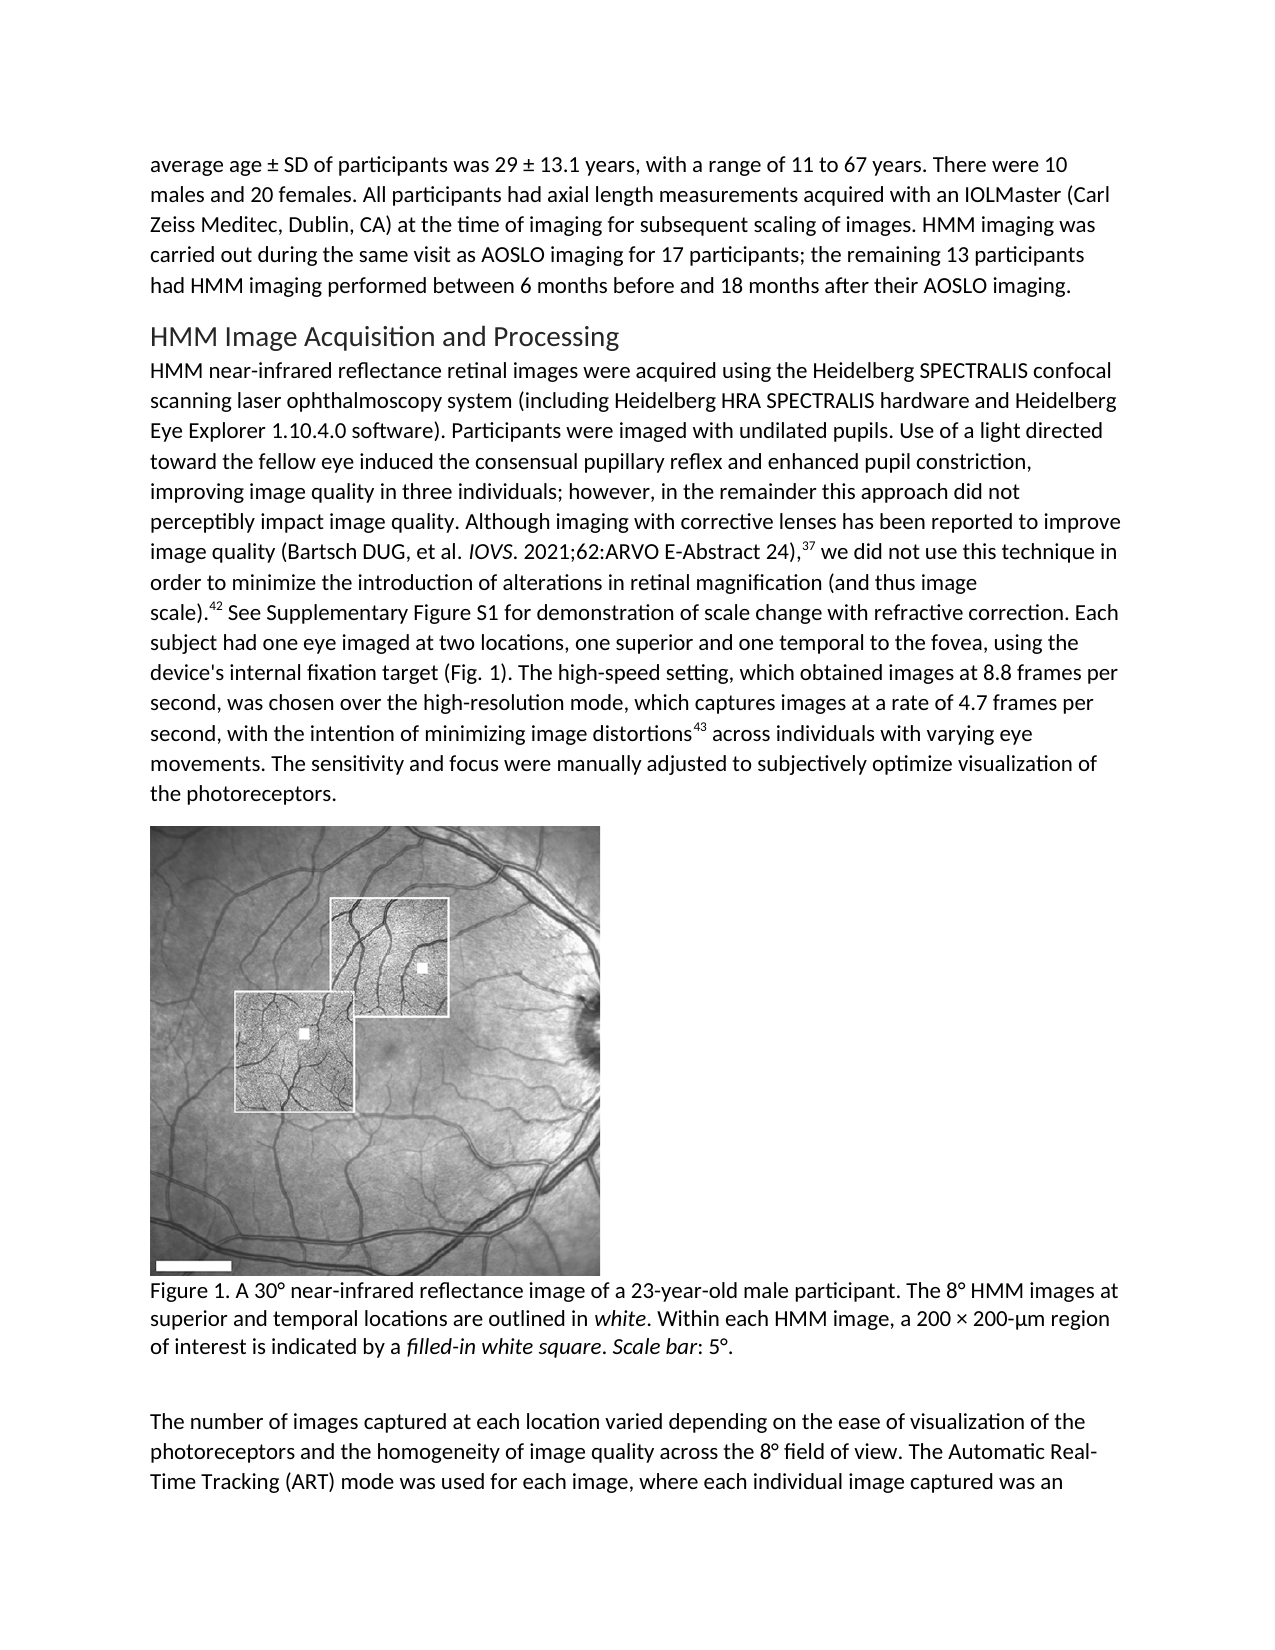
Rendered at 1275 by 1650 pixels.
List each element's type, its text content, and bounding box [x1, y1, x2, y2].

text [150, 150, 1125, 299]
text Figure 1. A 30° near-infrared reflectance image of a 23-year-old male participant. The 8° HMM images at superior and temporal locations are outlined in white. Within each HMM image, a 200 × 200-µm region of interest is indicated by a filled-in white square. Scale bar: 5°. [150, 1276, 1125, 1360]
picture [150, 826, 600, 1276]
text HMM near-infrared reflectance retinal images were acquired using the Heidelberg SPECTRALIS confocal scanning laser ophthalmoscopy system (including Heidelberg HRA SPECTRALIS hardware and Heidelberg Eye Explorer 1.10.4.0 software). Participants were imaged with undilated pupils. Use of a light directed toward the fellow eye induced the consensual pupillary reflex and enhanced pupil constriction, improving image quality in three individuals; however, in the remainder this approach did not perceptibly impact image quality. Although imaging with corrective lenses has been reported to improve image quality (Bartsch DUG, et al. IOVS. 2021;62:ARVO E-Abstract 24),37 we did not use this technique in order to minimize the introduction of alterations in retinal magnification (and thus image scale).42 See Supplementary Figure S1 for demonstration of scale change with refractive correction. Each subject had one eye imaged at two locations, one superior and one temporal to the fovea, using the device's internal fixation target (Fig. 1). The high-speed setting, which obtained images at 8.8 frames per second, was chosen over the high-resolution mode, which captures images at a rate of 4.7 frames per second, with the intention of minimizing image distortions43 across individuals with varying eye movements. The sensitivity and focus were manually adjusted to subjectively optimize visualization of the photoreceptors. [150, 356, 1125, 807]
subtitle HMM Image Acquisition and Processing [150, 318, 1125, 353]
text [150, 1407, 1125, 1495]
